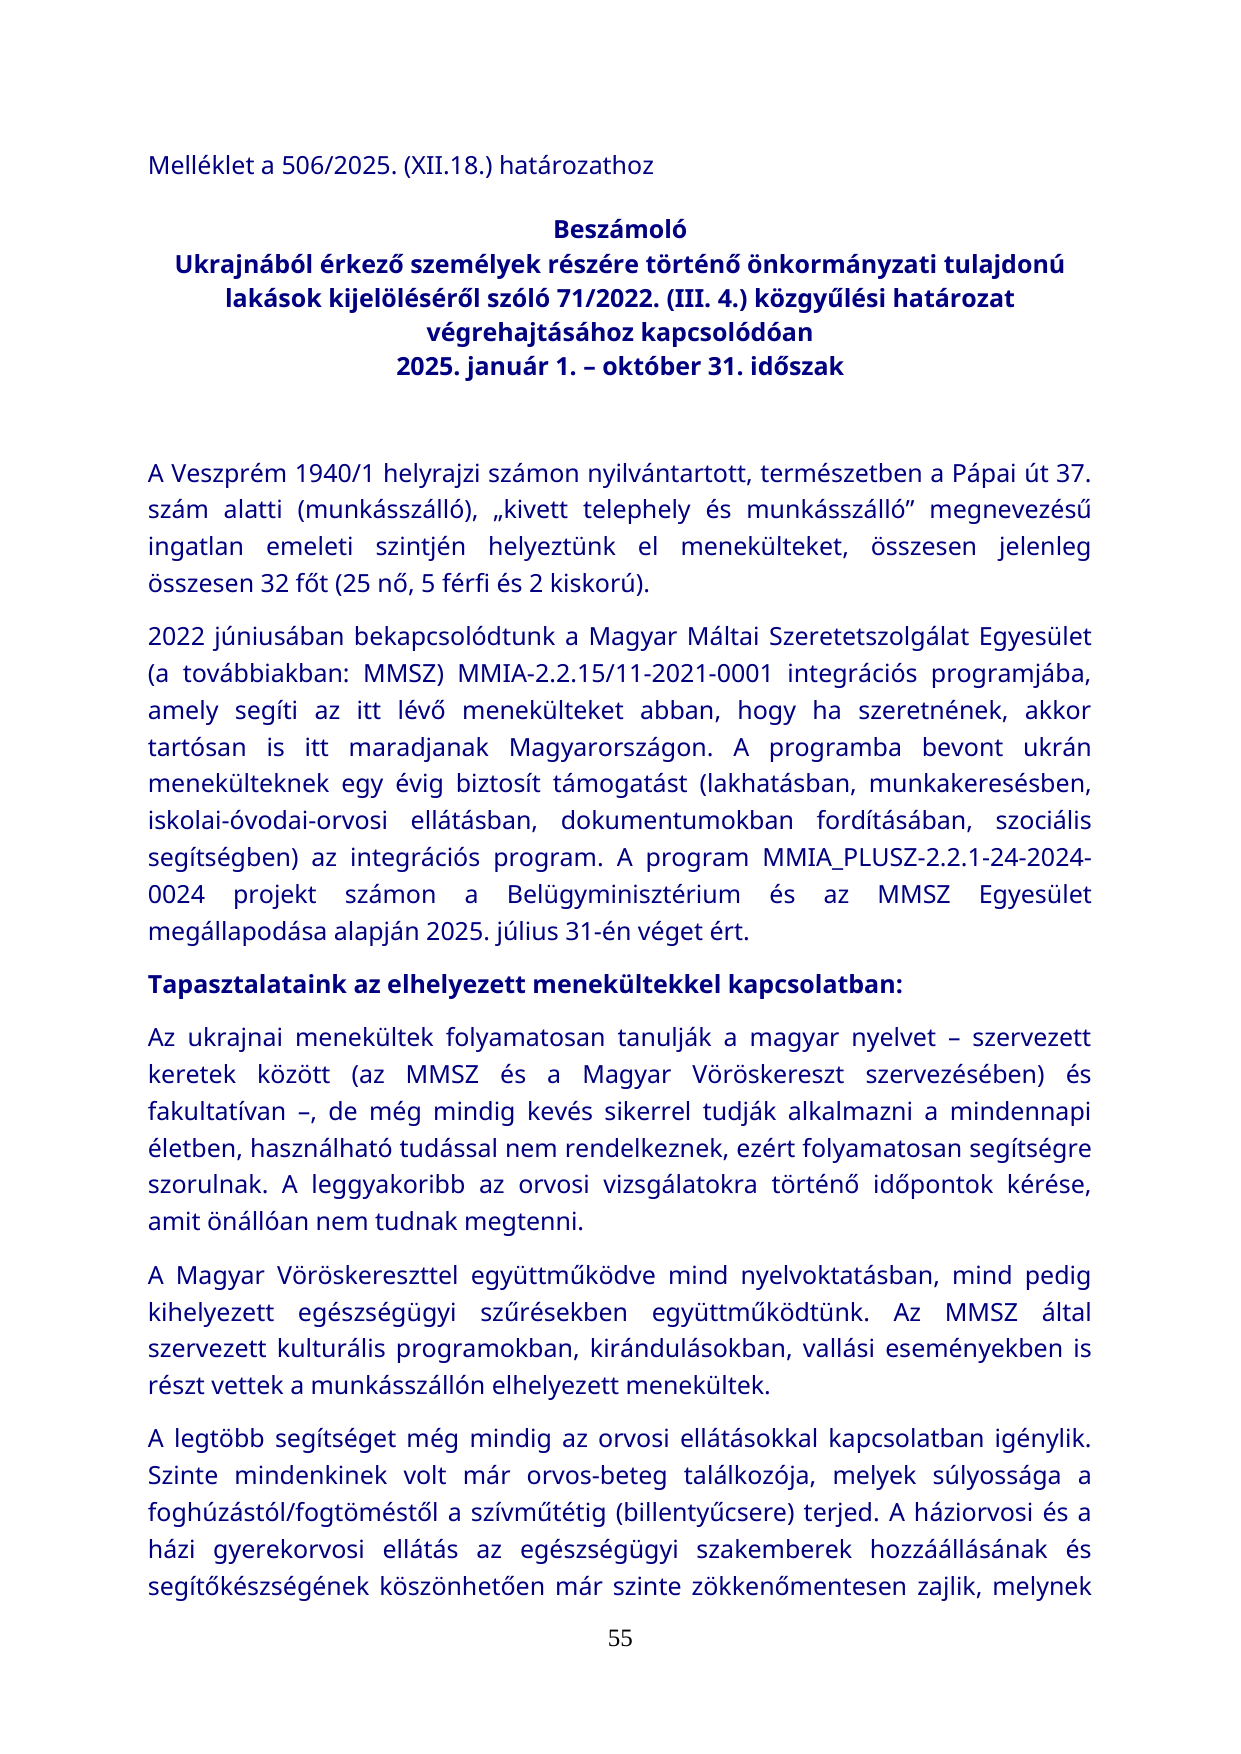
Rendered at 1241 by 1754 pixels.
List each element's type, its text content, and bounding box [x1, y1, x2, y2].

text Az ukrajnai menekültek folyamatosan tanulják a magyar nyelvet – szervezett keretek között (az MMSZ és a Magyar Vöröskereszt szervezésében) és fakultatívan –, de még mindig kevés sikerrel tudják alkalmazni a mindennapi életben, használható tudással nem rendelkeznek, ezért folyamatosan segítségre szorulnak. A leggyakoribb az orvosi vizsgálatokra történő időpontok kérése, amit önállóan nem tudnak megtenni. [148, 1020, 1093, 1238]
text 2025. január 1. – október 31. időszak [148, 348, 1093, 382]
text Beszámoló [148, 212, 1093, 246]
text A Magyar Vöröskereszttel együttműködve mind nyelvoktatásban, mind pedig kihelyezett egészségügyi szűrésekben együttműködtünk. Az MMSZ által szervezett kulturális programokban, kirándulásokban, vallási eseményekben is részt vettek a munkásszállón elhelyezett menekültek. [148, 1257, 1093, 1402]
text 2022 júniusában bekapcsolódtunk a Magyar Máltai Szeretetszolgálat Egyesület (a továbbiakban: MMSZ) MMIA-2.2.15/11-2021-0001 integrációs programjába, amely segíti az itt lévő menekülteket abban, hogy ha szeretnének, akkor tartósan is itt maradjanak Magyarországon. A programba bevont ukrán menekülteknek egy évig biztosít támogatást (lakhatásban, munkakeresésben, iskolai-óvodai-orvosi ellátásban, dokumentumokban fordításában, szociális segítségben) az integrációs program. A program MMIA_PLUSZ-2.2.1-24-2024-0024 projekt számon a Belügyminisztérium és az MMSZ Egyesület megállapodása alapján 2025. július 31-én véget ért. [148, 619, 1093, 947]
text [148, 1421, 1093, 1602]
text A Veszprém 1940/1 helyrajzi számon nyilvántartott, természetben a Pápai út 37. szám alatti (munkásszálló), „kivett telephely és munkásszálló” megnevezésű ingatlan emeleti szintjén helyeztünk el menekülteket, összesen jelenleg összesen 32 főt (25 nő, 5 férfi és 2 kiskorú). [148, 455, 1093, 600]
text Melléklet a 506/2025. (XII.18.) határozathoz [148, 148, 1093, 182]
text Tapasztalataink az elhelyezett menekültekkel kapcsolatban: [148, 967, 1093, 1001]
text Ukrajnából érkező személyek részére történő önkormányzati tulajdonú lakások kijelöléséről szóló 71/2022. (III. 4.) közgyűlési határozat végrehajtásához kapcsolódóan [148, 246, 1093, 348]
